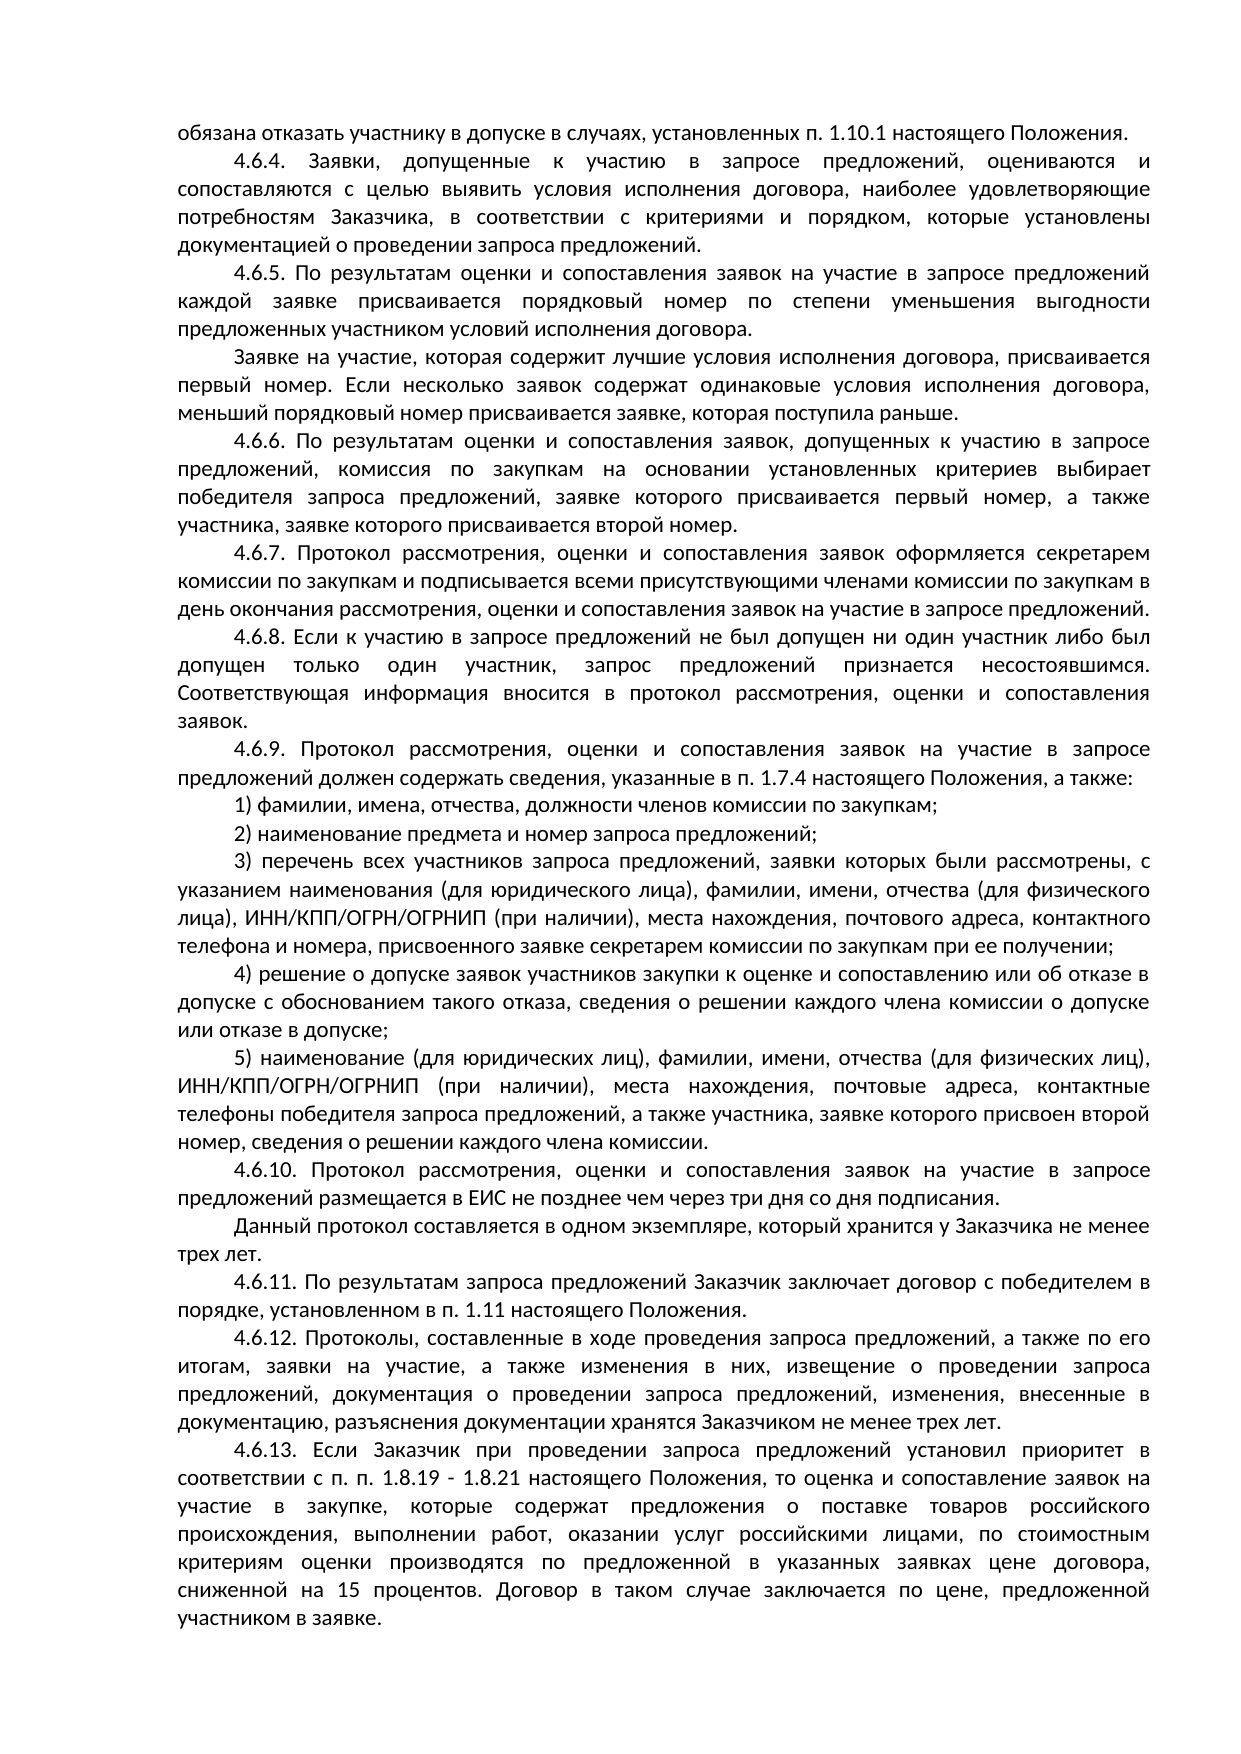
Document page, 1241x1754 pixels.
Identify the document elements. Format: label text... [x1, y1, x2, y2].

text 1) фамилии, имена, отчества, должности членов комиссии по закупкам; [177, 791, 1152, 819]
text 4.6.5. По результатам оценки и сопоставления заявок на участие в запросе предложений каждой заявке присваивается порядковый номер по степени уменьшения выгодности предложенных участником условий исполнения договора. [177, 258, 1152, 342]
text 4.6.4. Заявки, допущенные к участию в запросе предложений, оцениваются и сопоставляются с целью выявить условия исполнения договора, наиболее удовлетворяющие потребностям Заказчика, в соответствии с критериями и порядком, которые установлены документацией о проведении запроса предложений. [177, 146, 1152, 258]
text 4.6.11. По результатам запроса предложений Заказчик заключает договор с победителем в порядке, установленном в п. 1.11 настоящего Положения. [177, 1267, 1152, 1323]
text 4.6.7. Протокол рассмотрения, оценки и сопоставления заявок оформляется секретарем комиссии по закупкам и подписывается всеми присутствующими членами комиссии по закупкам в день окончания рассмотрения, оценки и сопоставления заявок на участие в запросе предложений. [177, 538, 1152, 622]
text 4.6.12. Протоколы, составленные в ходе проведения запроса предложений, а также по его итогам, заявки на участие, а также изменения в них, извещение о проведении запроса предложений, документация о проведении запроса предложений, изменения, внесенные в документацию, разъяснения документации хранятся Заказчиком не менее трех лет. [177, 1323, 1152, 1435]
text 5) наименование (для юридических лиц), фамилии, имени, отчества (для физических лиц), ИНН/КПП/ОГРН/ОГРНИП (при наличии), места нахождения, почтовые адреса, контактные телефоны победителя запроса предложений, а также участника, заявке которого присвоен второй номер, сведения о решении каждого члена комиссии. [177, 1043, 1152, 1155]
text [177, 118, 1152, 146]
text Данный протокол составляется в одном экземпляре, который хранится у Заказчика не менее трех лет. [177, 1211, 1152, 1267]
text 2) наименование предмета и номер запроса предложений; [177, 819, 1152, 847]
text 4.6.6. По результатам оценки и сопоставления заявок, допущенных к участию в запросе предложений, комиссия по закупкам на основании установленных критериев выбирает победителя запроса предложений, заявке которого присваивается первый номер, а также участника, заявке которого присваивается второй номер. [177, 426, 1152, 538]
text 4.6.9. Протокол рассмотрения, оценки и сопоставления заявок на участие в запросе предложений должен содержать сведения, указанные в п. 1.7.4 настоящего Положения, а также: [177, 734, 1152, 791]
text Заявке на участие, которая содержит лучшие условия исполнения договора, присваивается первый номер. Если несколько заявок содержат одинаковые условия исполнения договора, меньший порядковый номер присваивается заявке, которая поступила раньше. [177, 342, 1152, 426]
text 4.6.13. Если Заказчик при проведении запроса предложений установил приоритет в соответствии с п. п. 1.8.19 - 1.8.21 настоящего Положения, то оценка и сопоставление заявок на участие в закупке, которые содержат предложения о поставке товаров российского происхождения, выполнении работ, оказании услуг российскими лицами, по стоимостным критериям оценки производятся по предложенной в указанных заявках цене договора, сниженной на 15 процентов. Договор в таком случае заключается по цене, предложенной участником в заявке. [177, 1435, 1152, 1631]
text 4.6.10. Протокол рассмотрения, оценки и сопоставления заявок на участие в запросе предложений размещается в ЕИС не позднее чем через три дня со дня подписания. [177, 1155, 1152, 1211]
text 3) перечень всех участников запроса предложений, заявки которых были рассмотрены, с указанием наименования (для юридического лица), фамилии, имени, отчества (для физического лица), ИНН/КПП/ОГРН/ОГРНИП (при наличии), места нахождения, почтового адреса, контактного телефона и номера, присвоенного заявке секретарем комиссии по закупкам при ее получении; [177, 847, 1152, 959]
text 4) решение о допуске заявок участников закупки к оценке и сопоставлению или об отказе в допуске с обоснованием такого отказа, сведения о решении каждого члена комиссии о допуске или отказе в допуске; [177, 959, 1152, 1043]
text 4.6.8. Если к участию в запросе предложений не был допущен ни один участник либо был допущен только один участник, запрос предложений признается несостоявшимся. Соответствующая информация вносится в протокол рассмотрения, оценки и сопоставления заявок. [177, 622, 1152, 734]
